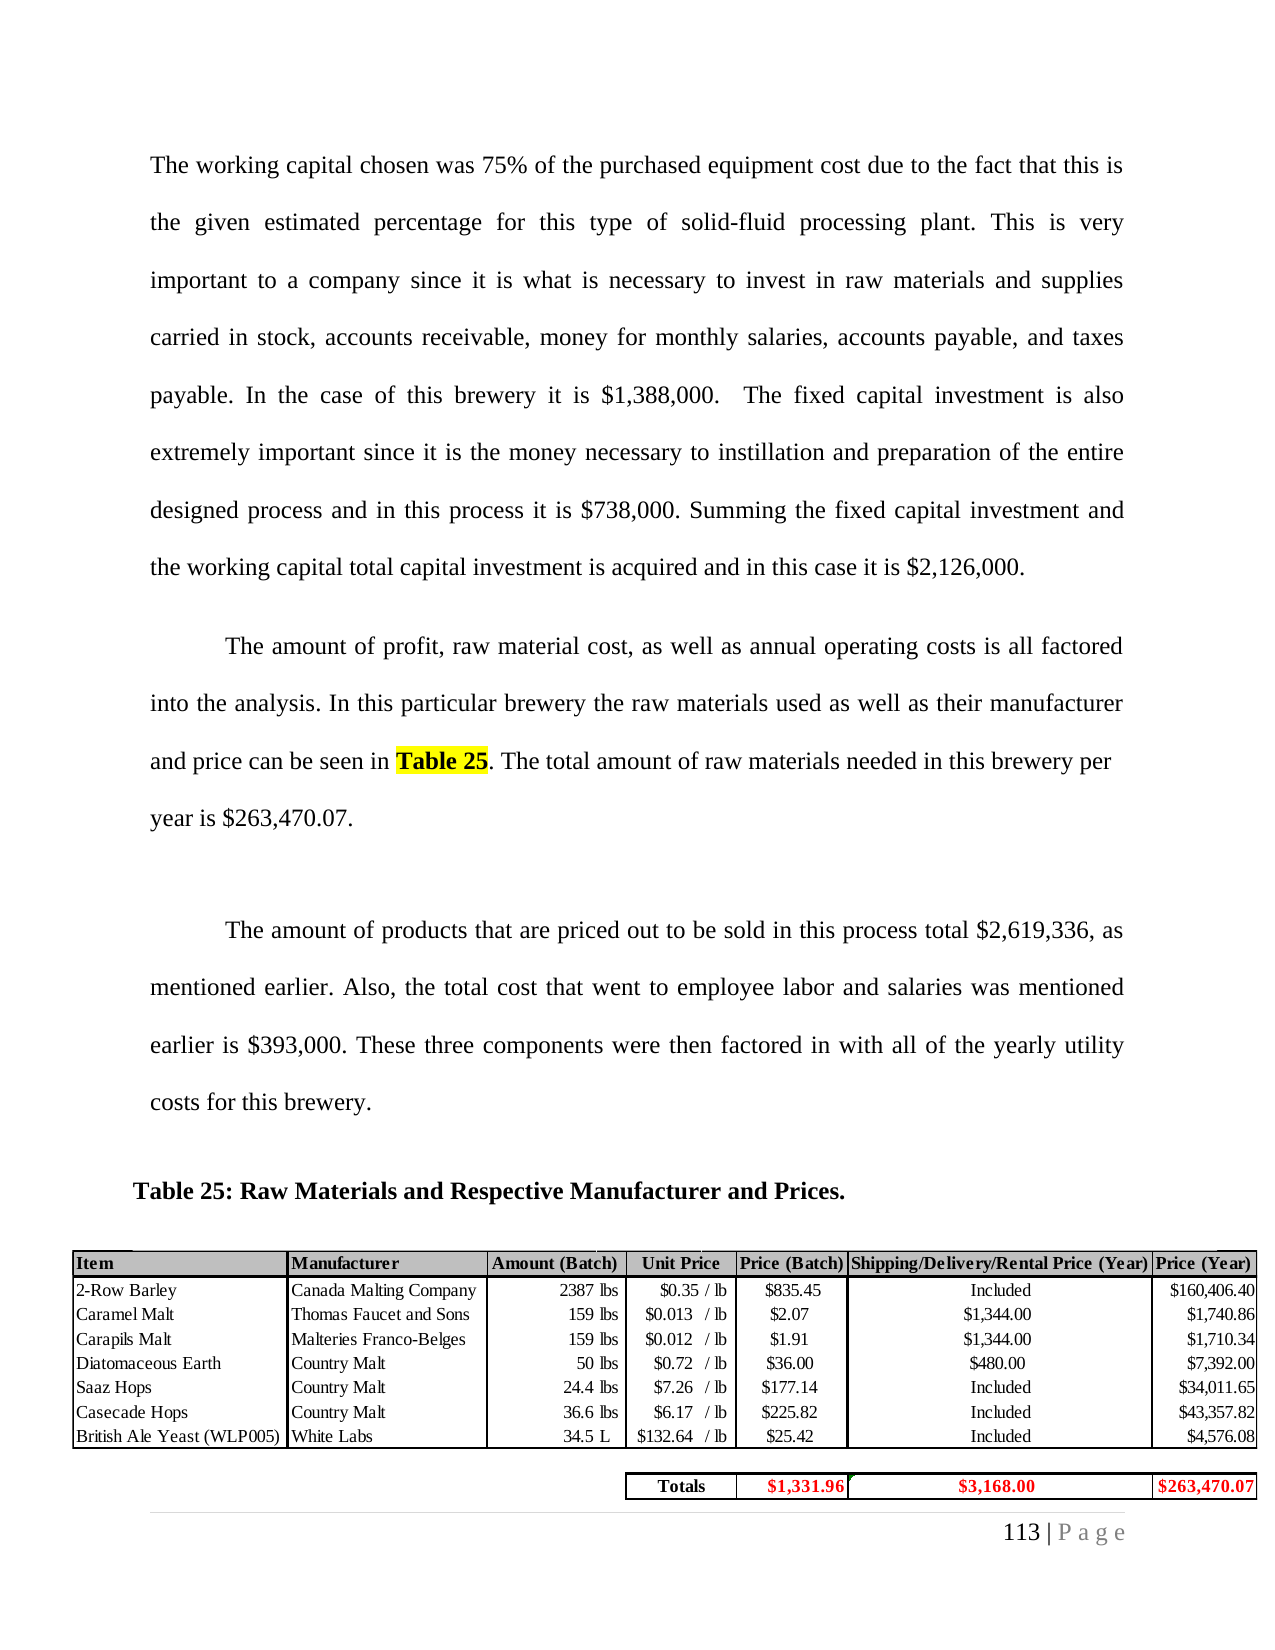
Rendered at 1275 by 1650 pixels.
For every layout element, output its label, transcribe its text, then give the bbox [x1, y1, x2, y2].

text The amount of profit, raw material cost, as well as annual operating costs is all factored into the analysis. In this particular brewery the raw materials used as well as their manufacturer and price can be seen in Table 24. The total amount of raw materials needed in this brewery per [150, 631, 1125, 774]
text year is $263,470.07. [150, 803, 1125, 832]
text The amount of products that are priced out to be sold in this process total $2,619,336, as mentioned earlier. Also, the total cost that went to employee labor and salaries was mentioned earlier is $393,000. These three components were then factored in with all of the yearly utility costs for this brewery. [150, 915, 1125, 1116]
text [150, 150, 1125, 581]
